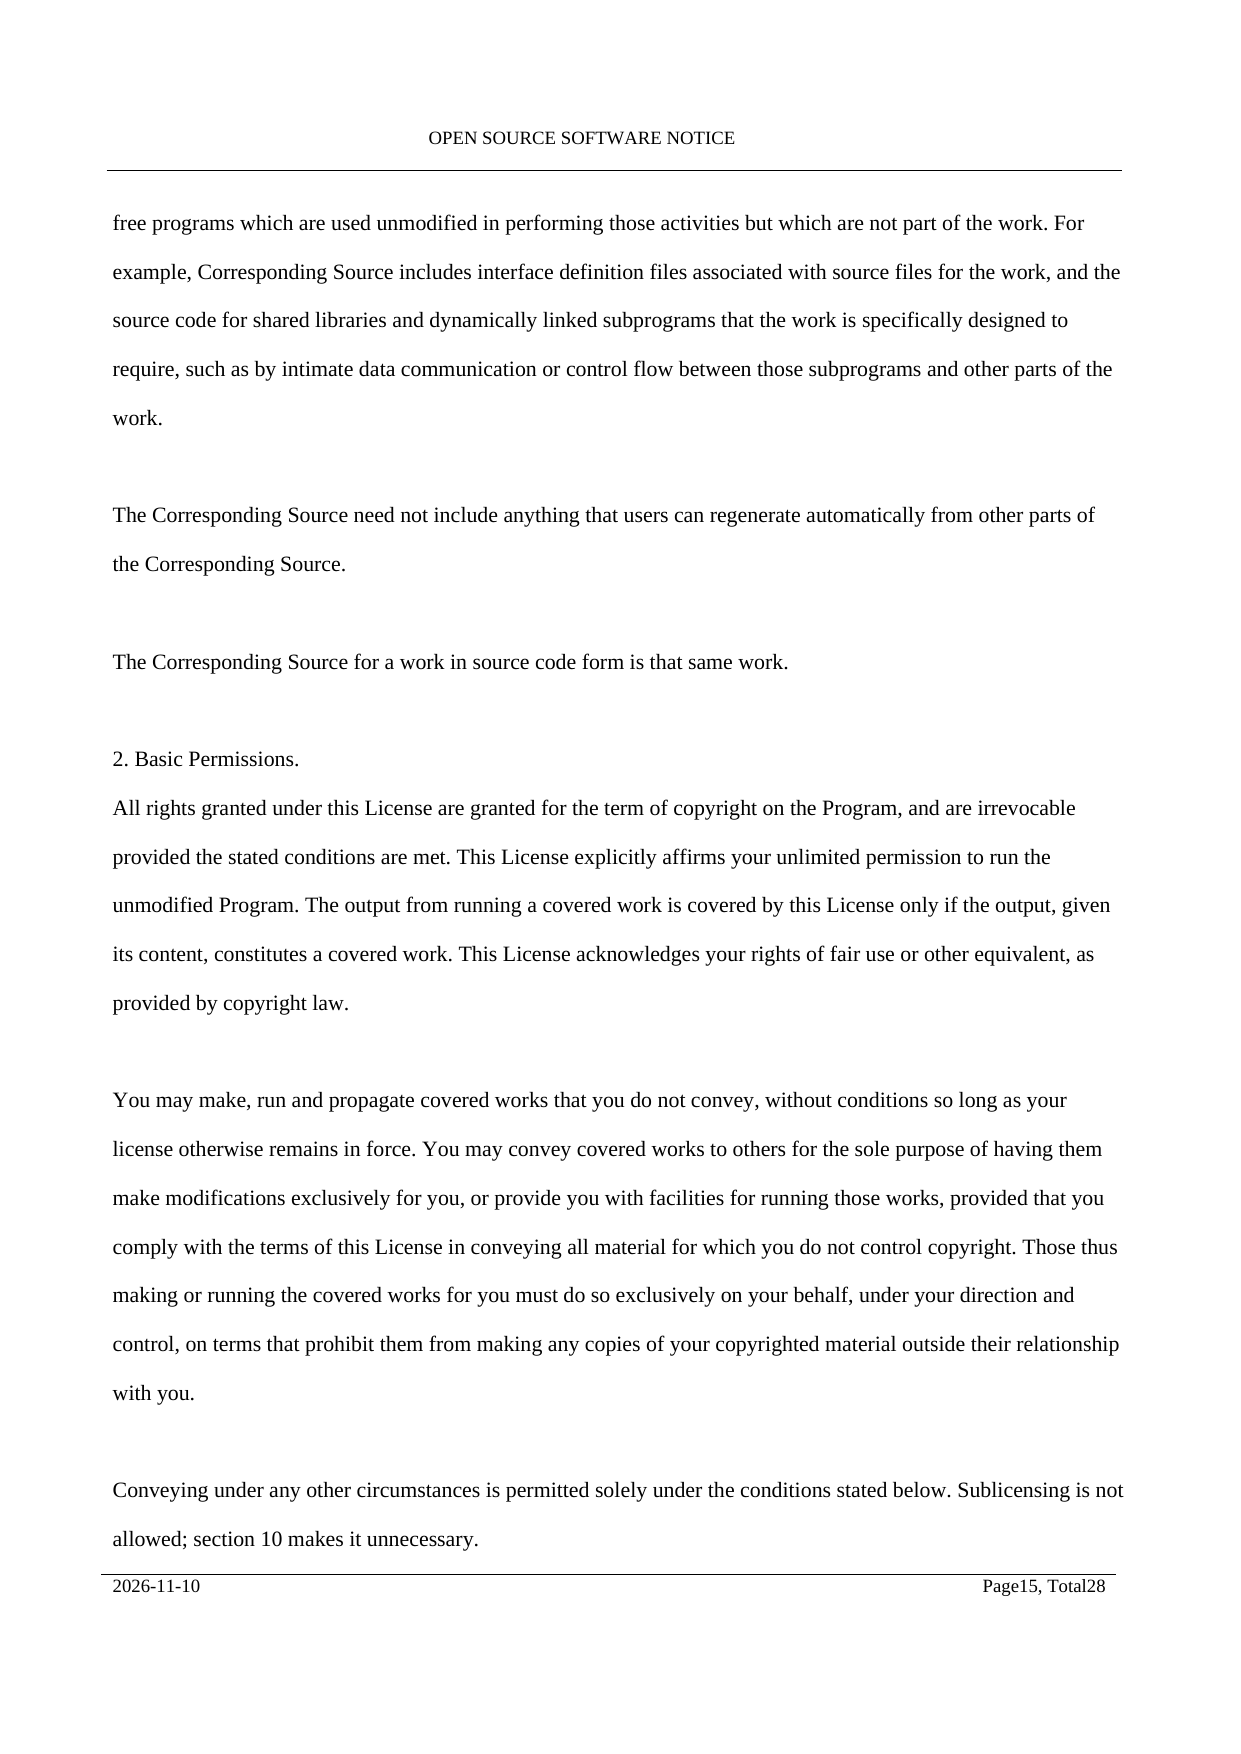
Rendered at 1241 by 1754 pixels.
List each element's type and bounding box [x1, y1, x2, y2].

text [112, 206, 1128, 1555]
